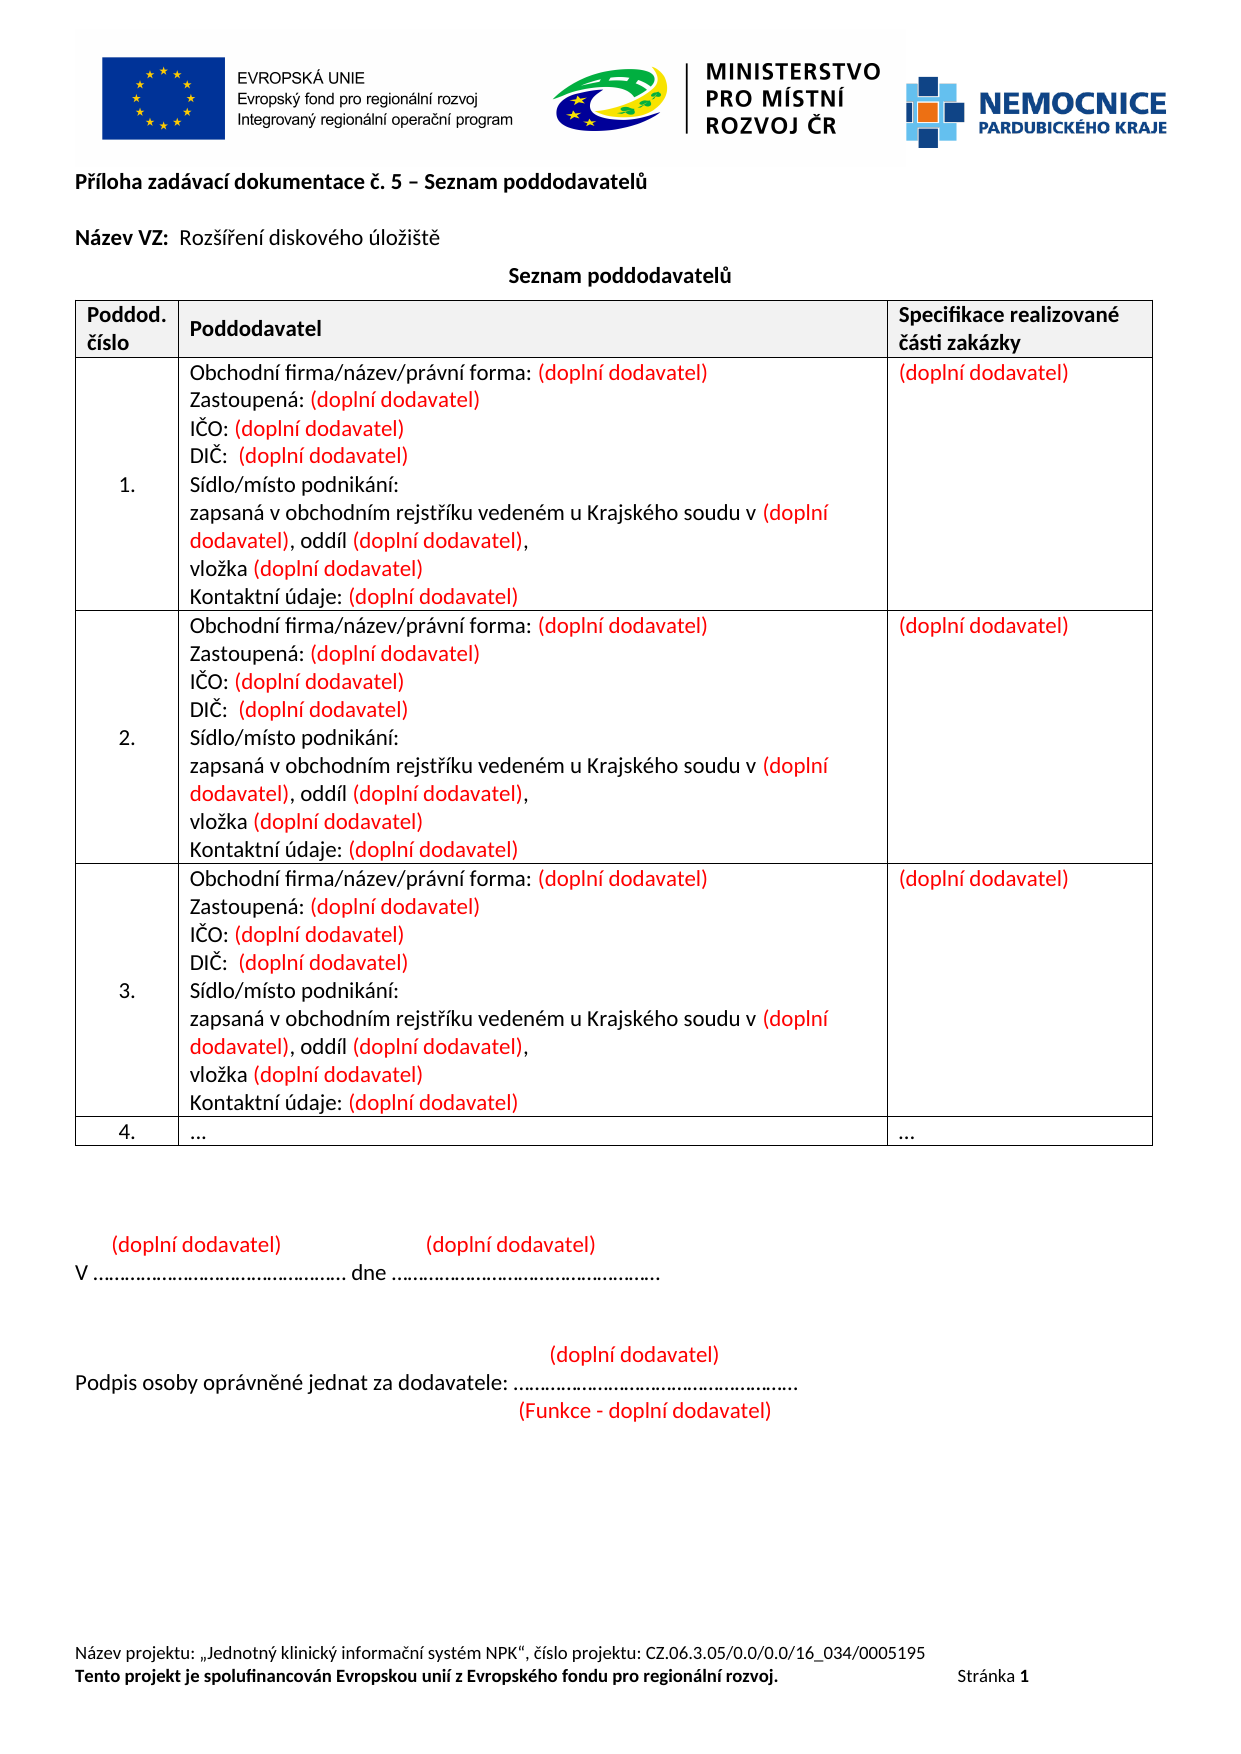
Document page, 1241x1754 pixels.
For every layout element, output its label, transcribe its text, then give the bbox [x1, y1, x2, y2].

picture [75, 29, 1167, 167]
table_cell 3. [76, 864, 178, 1116]
table_cell (doplní dodavatel) [888, 864, 1152, 1116]
text V ………………………………………… dne …………………………………………… [75, 1258, 1165, 1286]
table_cell Obchodní firma/název/právní forma: (doplní dodavatel) Zastoupená: (doplní dodavatel) IČO: (doplní dodavatel) DIČ: (doplní dodavatel) Sídlo/místo podnikání: zapsaná v obchodním rejstříku vedeném u Krajského soudu v (doplní dodavatel), oddíl (doplní dodavatel), vložka (doplní dodavatel) Kontaktní údaje: (doplní dodavatel) [179, 864, 887, 1116]
text (doplní dodavatel) (doplní dodavatel) [75, 1230, 1165, 1258]
table_cell Obchodní firma/název/právní forma: (doplní dodavatel) Zastoupená: (doplní dodavatel) IČO: (doplní dodavatel) DIČ: (doplní dodavatel) Sídlo/místo podnikání: zapsaná v obchodním rejstříku vedeném u Krajského soudu v (doplní dodavatel), oddíl (doplní dodavatel), vložka (doplní dodavatel) Kontaktní údaje: (doplní dodavatel) [179, 358, 887, 610]
table_header Poddodavatel [179, 301, 887, 357]
table_cell 2. [76, 611, 178, 863]
table_header Poddod. číslo [76, 301, 178, 357]
table_cell Obchodní firma/název/právní forma: (doplní dodavatel) Zastoupená: (doplní dodavatel) IČO: (doplní dodavatel) DIČ: (doplní dodavatel) Sídlo/místo podnikání: zapsaná v obchodním rejstříku vedeném u Krajského soudu v (doplní dodavatel), oddíl (doplní dodavatel), vložka (doplní dodavatel) Kontaktní údaje: (doplní dodavatel) [179, 611, 887, 863]
text Podpis osoby oprávněné jednat za dodavatele: ……………………………………………… [75, 1368, 1165, 1396]
table_cell (doplní dodavatel) [888, 611, 1152, 863]
text Seznam poddodavatelů [75, 261, 1165, 289]
table_cell … [888, 1117, 1152, 1145]
text (Funkce - doplní dodavatel) [518, 1396, 1165, 1424]
table_cell ... [179, 1117, 887, 1145]
text Název VZ: Rozšíření diskového úložiště [75, 223, 1165, 251]
table_cell 1. [76, 358, 178, 610]
table_cell 4. [76, 1117, 178, 1145]
table_cell (doplní dodavatel) [888, 358, 1152, 610]
text (doplní dodavatel) [518, 1340, 1165, 1368]
text Příloha zadávací dokumentace č. 5 – Seznam poddodavatelů [75, 167, 1165, 195]
table_header Specifikace realizované části zakázky [888, 301, 1152, 357]
